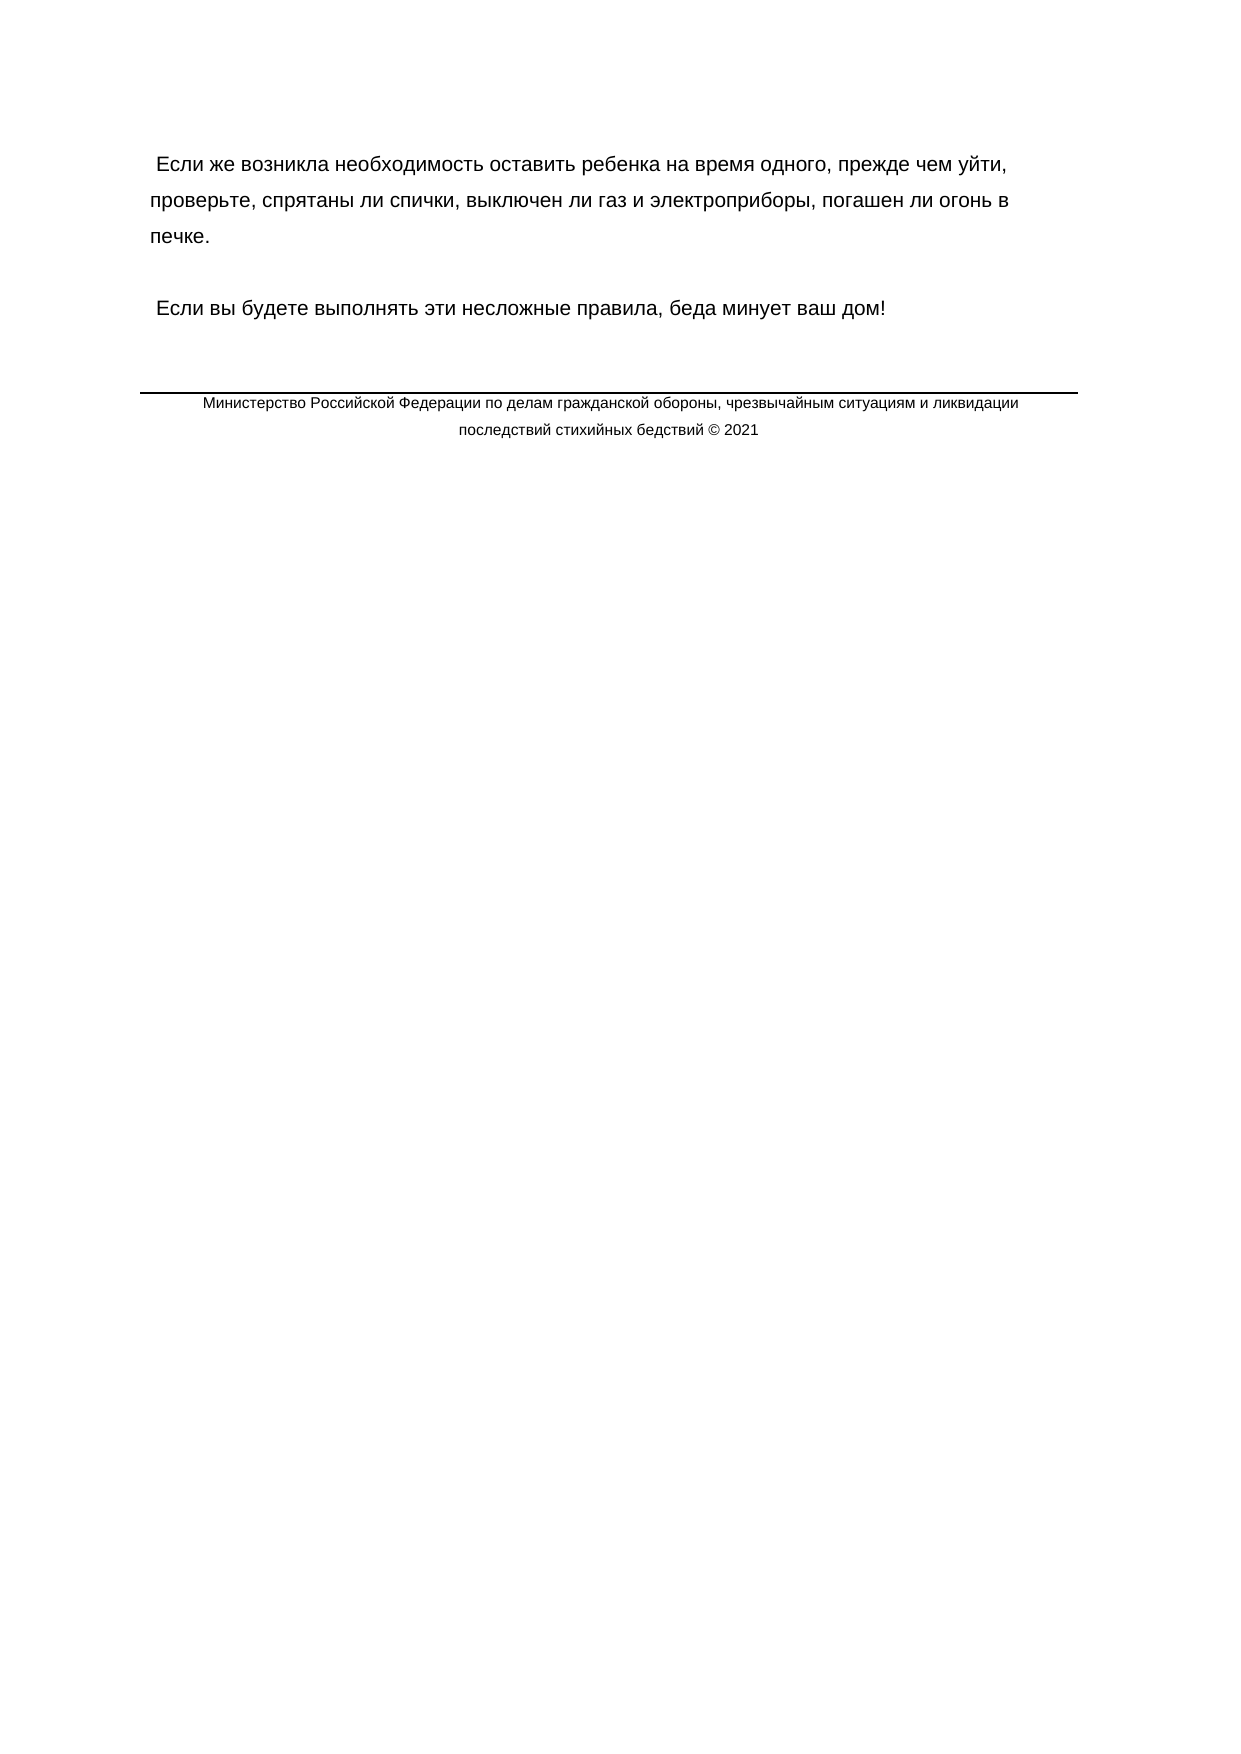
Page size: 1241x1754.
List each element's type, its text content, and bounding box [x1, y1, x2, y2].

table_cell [140, 150, 1078, 392]
table_cell Министерство Российской Федерации по делам гражданской обороны, чрезвычайным ситуациям и ликвидации последствий стихийных бедствий © 2021 [140, 394, 1078, 476]
